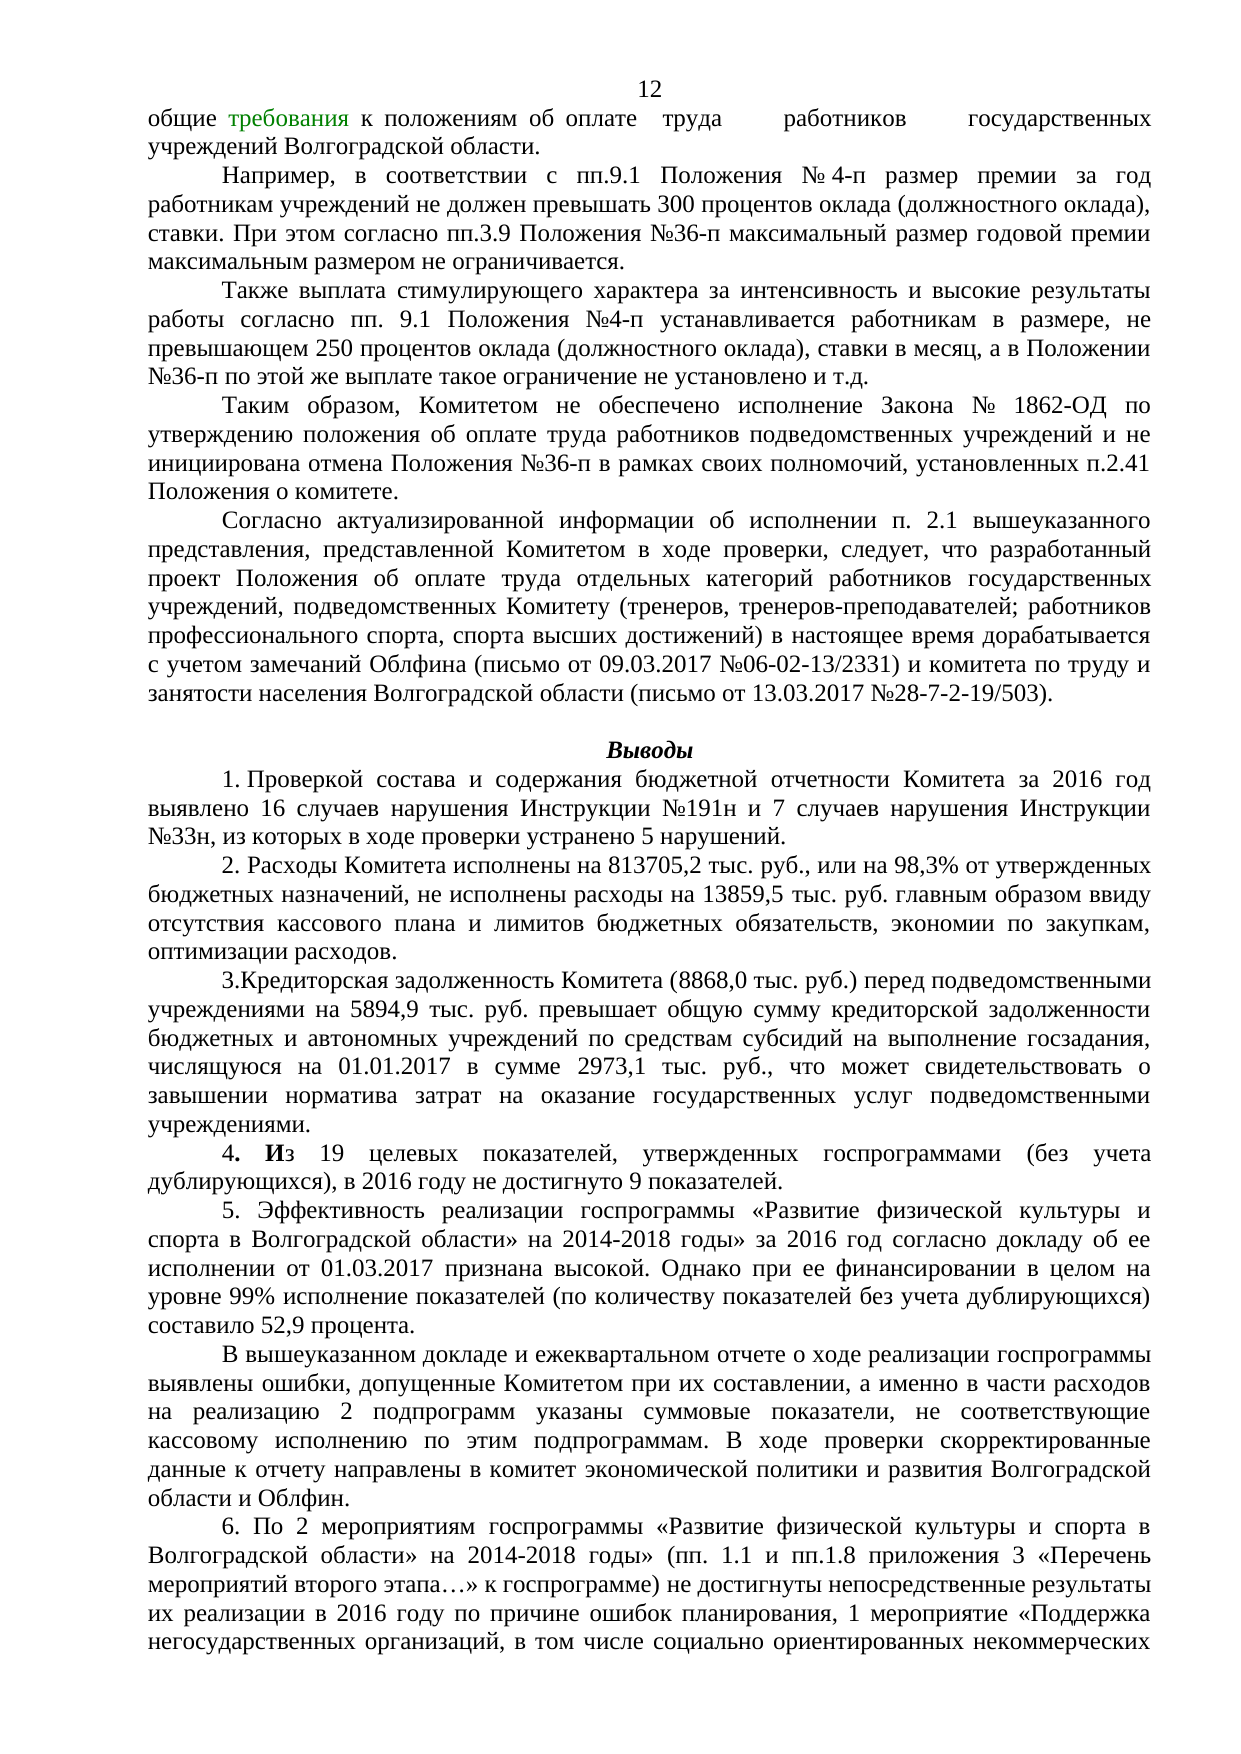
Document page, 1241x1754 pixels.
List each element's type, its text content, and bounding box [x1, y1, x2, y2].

title 5. Эффективность реализации госпрограммы «Развитие физической культуры и спорта в Волгоградской области» на 2014-2018 годы» за 2016 год согласно докладу об ее исполнении от 01.03.2017 признана высокой. Однако при ее финансировании в целом на уровне 99% исполнение показателей (по количеству показателей без учета дублирующихся) составило 52,9 процента. [148, 1195, 1152, 1339]
text Также выплата стимулирующего характера за интенсивность и высокие результаты работы согласно пп. 9.1 Положения №4-п устанавливается работникам в размере, не превышающем 250 процентов оклада (должностного оклада), ставки в месяц, а в Положении №36-п по этой же выплате такое ограничение не установлено и т.д. [148, 275, 1152, 390]
text 3.Кредиторская задолженность Комитета (8868,0 тыс. руб.) перед подведомственными учреждениями на 5894,9 тыс. руб. превышает общую сумму кредиторской задолженности бюджетных и автономных учреждений по средствам субсидий на выполнение госзадания, числящуюся на 01.01.2017 в сумме 2973,1 тыс. руб., что может свидетельствовать о завышении норматива затрат на оказание государственных услуг подведомственными учреждениями. [148, 965, 1152, 1138]
text Например, в соответствии с пп.9.1 Положения № 4-п размер премии за год работникам учреждений не должен превышать 300 процентов оклада (должностного оклада), ставки. При этом согласно пп.3.9 Положения №36-п максимальный размер годовой премии максимальным размером не ограничивается. [148, 160, 1152, 275]
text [148, 103, 1152, 160]
text Таким образом, Комитетом не обеспечено исполнение Закона № 1862-ОД по утверждению положения об оплате труда работников подведомственных учреждений и не инициирована отмена Положения №36-п в рамках своих полномочий, установленных п.2.41 Положения о комитете. [148, 390, 1152, 505]
title 4. Из 19 целевых показателей, утвержденных госпрограммами (без учета дублирующихся), в 2016 году не достигнуто 9 показателей. [148, 1138, 1152, 1195]
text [148, 1511, 1152, 1655]
text Выводы [148, 735, 1152, 764]
text Согласно актуализированной информации об исполнении п. 2.1 вышеуказанного представления, представленной Комитетом в ходе проверки, следует, что разработанный проект Положения об оплате труда отдельных категорий работников государственных учреждений, подведомственных Комитету (тренеров, тренеров-преподавателей; работников профессионального спорта, спорта высших достижений) в настоящее время дорабатывается с учетом замечаний Облфина (письмо от 09.03.2017 №06-02-13/2331) и комитета по труду и занятости населения Волгоградской области (письмо от 13.03.2017 №28-7-2-19/503). [148, 505, 1152, 706]
title В вышеуказанном докладе и ежеквартальном отчете о ходе реализации госпрограммы выявлены ошибки, допущенные Комитетом при их составлении, а именно в части расходов на реализацию 2 подпрограмм указаны суммовые показатели, не соответствующие кассовому исполнению по этим подпрограммам. В ходе проверки скорректированные данные к отчету направлены в комитет экономической политики и развития Волгоградской области и Облфин. [148, 1339, 1152, 1511]
text 2. Расходы Комитета исполнены на 813705,2 тыс. руб., или на 98,3% от утвержденных бюджетных назначений, не исполнены расходы на 13859,5 тыс. руб. главным образом ввиду отсутствия кассового плана и лимитов бюджетных обязательств, экономии по закупкам, оптимизации расходов. [148, 850, 1152, 965]
text 1. Проверкой состава и содержания бюджетной отчетности Комитета за 2016 год выявлено 16 случаев нарушения Инструкции №191н и 7 случаев нарушения Инструкции №33н, из которых в ходе проверки устранено 5 нарушений. [148, 764, 1152, 850]
